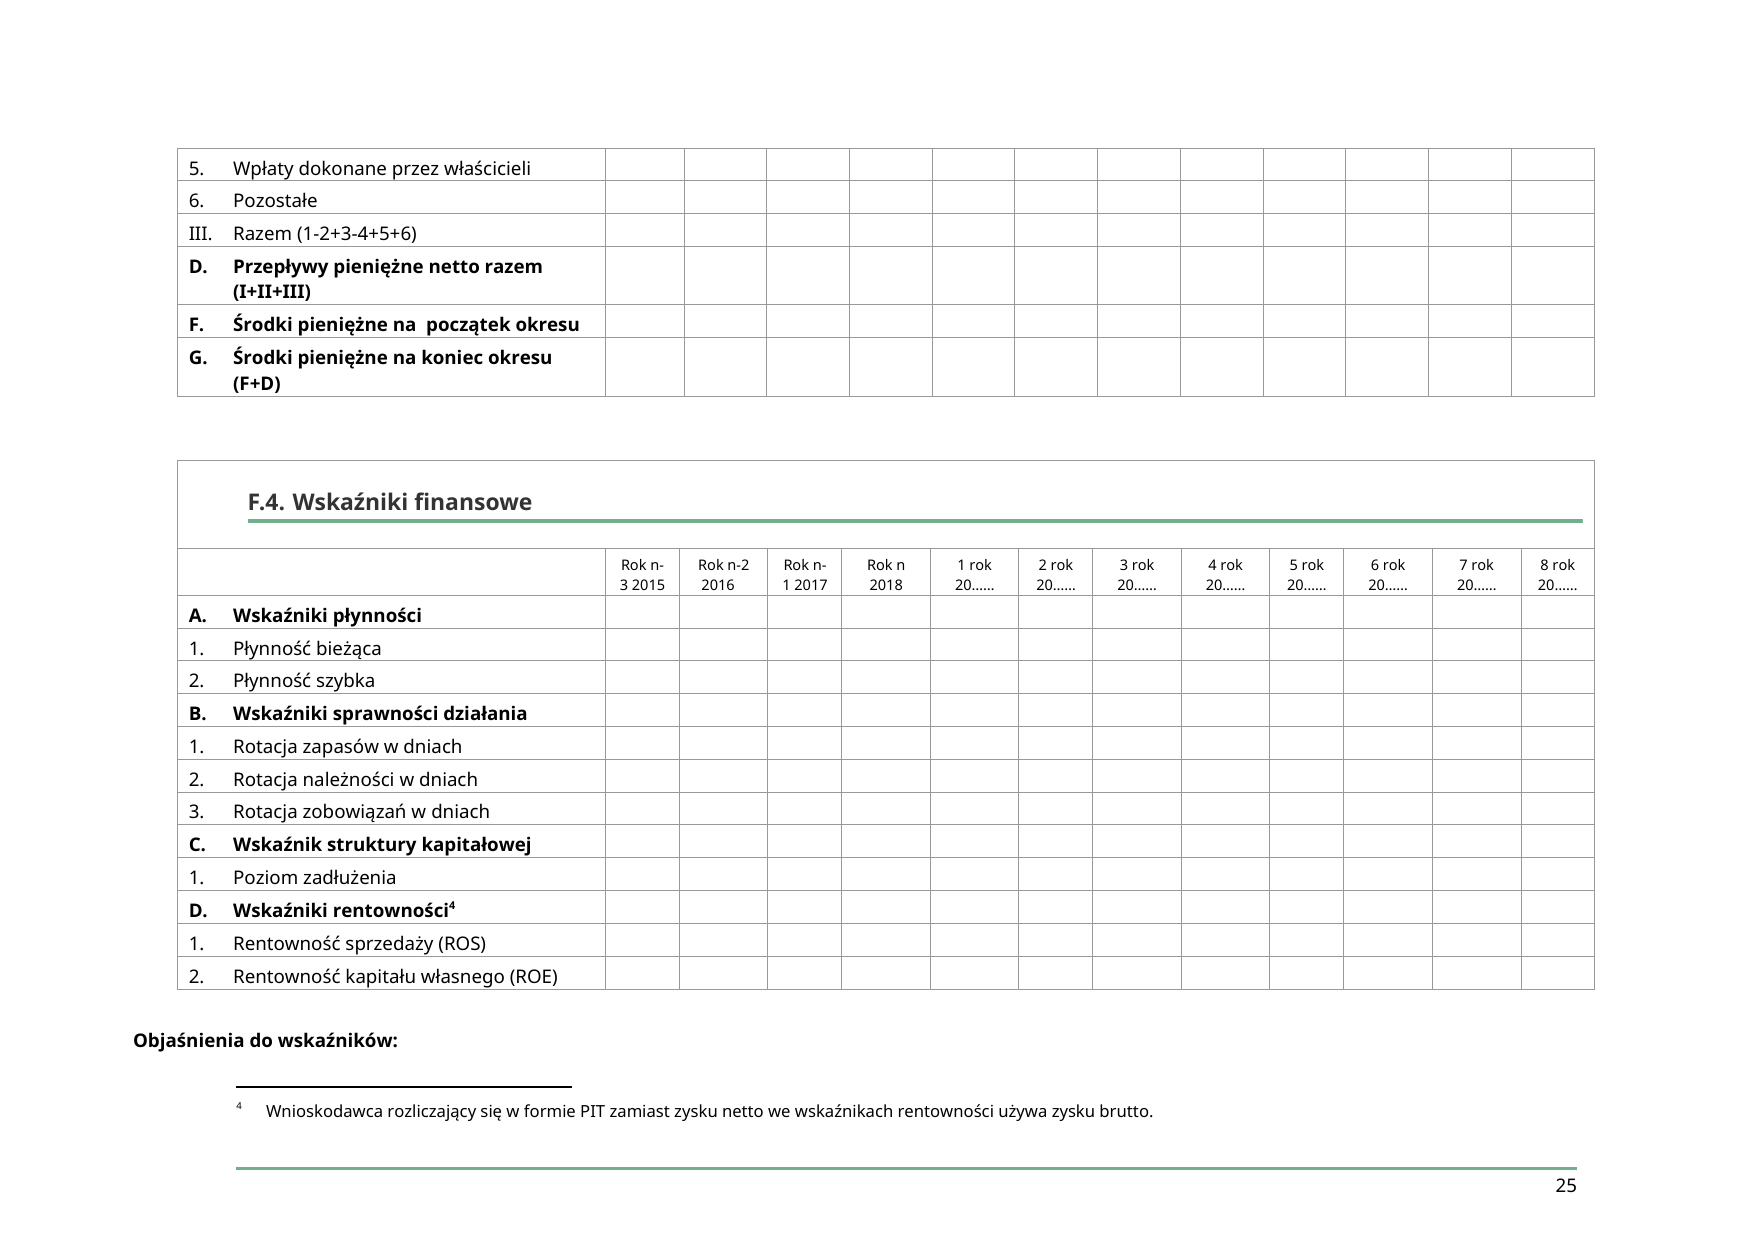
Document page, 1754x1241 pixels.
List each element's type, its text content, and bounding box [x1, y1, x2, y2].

table_cell [1522, 661, 1594, 693]
table_cell [606, 793, 679, 824]
table_cell [1182, 957, 1269, 988]
table_cell [850, 149, 932, 180]
table_cell [1429, 181, 1511, 213]
table_cell [1182, 825, 1269, 857]
table_cell [1015, 149, 1097, 180]
table_cell 1 rok 20…… [931, 549, 1018, 595]
table_cell [1019, 760, 1092, 792]
table_cell [1270, 760, 1343, 792]
table_cell [1015, 338, 1097, 396]
table_cell [680, 629, 767, 660]
table_cell [1270, 694, 1343, 726]
table_cell [1181, 247, 1263, 304]
table_cell [680, 596, 767, 627]
table_cell [1019, 825, 1092, 857]
table_cell Rok n 2018 [842, 549, 930, 595]
table_cell [931, 760, 1018, 792]
table_cell [842, 957, 930, 988]
table_cell 6. Pozostałe [178, 181, 605, 213]
table_cell [1182, 891, 1269, 923]
table_cell [842, 825, 930, 857]
table_cell [1093, 825, 1181, 857]
table_cell G. Środki pieniężne na koniec okresu (F+D) [178, 338, 605, 396]
table_cell [931, 957, 1018, 988]
table_cell [1098, 305, 1180, 337]
table_cell [680, 760, 767, 792]
table_cell [1346, 181, 1428, 213]
table_cell [931, 825, 1018, 857]
table_cell [842, 727, 930, 759]
table_cell [931, 629, 1018, 660]
table_cell 1. Poziom zadłużenia [178, 858, 605, 890]
table_cell [685, 214, 766, 246]
table_cell [1512, 305, 1594, 337]
table_cell [1270, 727, 1343, 759]
table_cell [1019, 858, 1092, 890]
table_cell [1512, 149, 1594, 180]
table_cell [606, 858, 679, 890]
table_cell [1270, 825, 1343, 857]
table_cell [1344, 793, 1432, 824]
table_cell [1019, 891, 1092, 923]
table_cell [1522, 629, 1594, 660]
table_cell [1522, 760, 1594, 792]
table_cell [1098, 338, 1180, 396]
table_cell [842, 891, 930, 923]
table_cell [850, 181, 932, 213]
table_cell [931, 694, 1018, 726]
table_cell [1512, 214, 1594, 246]
table_cell [767, 338, 849, 396]
table_cell [1264, 338, 1345, 396]
table_cell [606, 214, 684, 246]
table_cell [606, 694, 679, 726]
table_cell [1093, 694, 1181, 726]
table_cell [1270, 596, 1343, 627]
table_cell [1433, 596, 1521, 627]
table_cell [1019, 957, 1092, 988]
text Objaśnienia do wskaźników: [133, 1027, 1577, 1053]
table_cell [768, 957, 841, 988]
table_cell [1270, 957, 1343, 988]
table_cell [1093, 629, 1181, 660]
table_cell [606, 247, 684, 304]
table_cell [933, 214, 1014, 246]
table_cell [1019, 629, 1092, 660]
table_cell [606, 149, 684, 180]
table_cell [1093, 661, 1181, 693]
table_cell [1098, 214, 1180, 246]
table_cell [1270, 661, 1343, 693]
table_cell [933, 338, 1014, 396]
table_cell [606, 891, 679, 923]
table_cell 1. Rentowność sprzedaży (ROS) [178, 924, 605, 956]
table_cell [1522, 727, 1594, 759]
table_cell 6 rok 20…… [1344, 549, 1432, 595]
table_cell [1181, 149, 1263, 180]
table_cell [1512, 338, 1594, 396]
table_cell [1093, 793, 1181, 824]
table_cell [768, 793, 841, 824]
table_cell [933, 305, 1014, 337]
table_cell [931, 793, 1018, 824]
table_cell [606, 661, 679, 693]
table_cell [1181, 305, 1263, 337]
table_cell [1270, 858, 1343, 890]
table_cell [768, 727, 841, 759]
table_cell [1182, 924, 1269, 956]
table_cell [1264, 305, 1345, 337]
table_cell [1015, 247, 1097, 304]
table_cell [931, 727, 1018, 759]
table_cell [685, 247, 766, 304]
table_cell [1346, 247, 1428, 304]
table_cell [1344, 825, 1432, 857]
table_cell [680, 727, 767, 759]
table_cell [1429, 214, 1511, 246]
table_cell [1522, 694, 1594, 726]
table_cell [1433, 957, 1521, 988]
table_cell [768, 596, 841, 627]
table_cell [1433, 760, 1521, 792]
table_cell [842, 694, 930, 726]
table_cell [842, 596, 930, 627]
table_cell [767, 149, 849, 180]
table_cell [933, 149, 1014, 180]
table_cell [1512, 247, 1594, 304]
table_cell [1522, 891, 1594, 923]
table_cell [1522, 858, 1594, 890]
table_cell [768, 661, 841, 693]
table_cell [850, 247, 932, 304]
table_cell Rok n-2 2016 [680, 549, 767, 595]
table_cell [1019, 924, 1092, 956]
table_cell [606, 181, 684, 213]
table_cell [1433, 694, 1521, 726]
table_cell [768, 694, 841, 726]
table_cell [1344, 858, 1432, 890]
table_cell [1429, 305, 1511, 337]
table_cell [1264, 247, 1345, 304]
table_cell [1264, 181, 1345, 213]
table_cell 3 rok 20…… [1093, 549, 1181, 595]
table_cell [768, 825, 841, 857]
table_cell [931, 924, 1018, 956]
table_cell [606, 727, 679, 759]
table_cell 7 rok 20…… [1433, 549, 1521, 595]
table_cell [1270, 924, 1343, 956]
table_cell [1429, 338, 1511, 396]
table_cell [1093, 727, 1181, 759]
table_cell [606, 305, 684, 337]
table_cell [1344, 661, 1432, 693]
table_cell [685, 305, 766, 337]
table_cell [931, 891, 1018, 923]
table_cell [1429, 149, 1511, 180]
table_cell [1182, 629, 1269, 660]
table_cell [1522, 825, 1594, 857]
table_cell [842, 629, 930, 660]
table_cell [1344, 760, 1432, 792]
table_cell [1019, 727, 1092, 759]
table_cell [1346, 338, 1428, 396]
table_cell [1182, 661, 1269, 693]
table_cell [842, 858, 930, 890]
table_cell [1512, 181, 1594, 213]
table_cell 1. Rotacja zapasów w dniach [178, 727, 605, 759]
table_cell [1433, 891, 1521, 923]
table_cell [1182, 793, 1269, 824]
table_cell [1098, 181, 1180, 213]
table_cell [767, 305, 849, 337]
table_cell 5. Wpłaty dokonane przez właścicieli [178, 149, 605, 180]
table_cell [680, 924, 767, 956]
table_cell [606, 629, 679, 660]
table_cell 1. Płynność bieżąca [178, 629, 605, 660]
table_cell [1015, 181, 1097, 213]
table_cell D. Wskaźniki rentowności [178, 891, 605, 923]
table_cell [767, 181, 849, 213]
table_cell [1182, 727, 1269, 759]
table_cell [1181, 181, 1263, 213]
table_cell [606, 338, 684, 396]
table_cell [767, 214, 849, 246]
table_cell 8 rok 20…… [1522, 549, 1594, 595]
table_cell [1182, 858, 1269, 890]
table_cell [680, 793, 767, 824]
table_cell [1098, 247, 1180, 304]
table_cell [1093, 858, 1181, 890]
table_cell [1522, 957, 1594, 988]
table_cell [842, 793, 930, 824]
table_cell [685, 181, 766, 213]
table_cell [842, 661, 930, 693]
table_cell [1093, 957, 1181, 988]
table_cell [1433, 924, 1521, 956]
table_cell Rok n-3 2015 [606, 549, 679, 595]
table_cell [1433, 727, 1521, 759]
table_cell [1182, 596, 1269, 627]
table_cell [1270, 793, 1343, 824]
table_cell [1346, 214, 1428, 246]
table_cell 2 rok 20…… [1019, 549, 1092, 595]
table_cell [1433, 793, 1521, 824]
table_cell [1093, 596, 1181, 627]
table_cell [768, 891, 841, 923]
table_cell [1344, 957, 1432, 988]
table_cell [178, 549, 605, 595]
table_cell [606, 596, 679, 627]
table_cell [767, 247, 849, 304]
table_cell [606, 924, 679, 956]
table_cell [685, 338, 766, 396]
table_cell [933, 247, 1014, 304]
table_cell [1522, 596, 1594, 627]
table_cell [1093, 891, 1181, 923]
table_cell [1019, 596, 1092, 627]
table_cell [1522, 924, 1594, 956]
table_cell [680, 661, 767, 693]
table_cell [685, 149, 766, 180]
table_cell [1270, 891, 1343, 923]
table_cell [1264, 214, 1345, 246]
table_cell [1344, 596, 1432, 627]
table_cell [768, 760, 841, 792]
table_cell F. Środki pieniężne na początek okresu [178, 305, 605, 337]
table_cell [1344, 727, 1432, 759]
table_cell [680, 891, 767, 923]
table_cell [1433, 858, 1521, 890]
table_cell [931, 596, 1018, 627]
table_cell [850, 305, 932, 337]
table_cell B. Wskaźniki sprawności działania [178, 694, 605, 726]
table_cell 5 rok 20…… [1270, 549, 1343, 595]
table_cell Rok n-1 2017 [768, 549, 841, 595]
table_cell [933, 181, 1014, 213]
table_cell [1182, 694, 1269, 726]
table_cell 2. Rotacja należności w dniach [178, 760, 605, 792]
table_cell [1181, 214, 1263, 246]
table_cell 2. Rentowność kapitału własnego (ROE) [178, 957, 605, 988]
table_cell [1270, 629, 1343, 660]
table_cell [1182, 760, 1269, 792]
table_cell III. Razem (1-2+3-4+5+6) [178, 214, 605, 246]
table_cell 2. Płynność szybka [178, 661, 605, 693]
table_cell [606, 957, 679, 988]
table_cell [850, 338, 932, 396]
table_cell [680, 694, 767, 726]
table_cell D. Przepływy pieniężne netto razem (I+II+III) [178, 247, 605, 304]
table_cell [768, 629, 841, 660]
table_cell [1019, 694, 1092, 726]
table_header Wskaźniki finansowe [178, 461, 1594, 548]
table_cell [680, 858, 767, 890]
table_cell [1015, 214, 1097, 246]
table_cell [1019, 793, 1092, 824]
table_cell [1433, 629, 1521, 660]
table_cell [606, 760, 679, 792]
table_cell [1344, 891, 1432, 923]
table_cell [1433, 825, 1521, 857]
table_cell [1429, 247, 1511, 304]
table_cell [931, 661, 1018, 693]
table_cell [931, 858, 1018, 890]
table_cell 4 rok 20…… [1182, 549, 1269, 595]
table_cell C. Wskaźnik struktury kapitałowej [178, 825, 605, 857]
table_cell [1093, 760, 1181, 792]
table_cell [1522, 793, 1594, 824]
table_cell [1346, 149, 1428, 180]
table_cell [842, 924, 930, 956]
table_cell A. Wskaźniki płynności [178, 596, 605, 627]
table_cell [768, 924, 841, 956]
table_cell [1015, 305, 1097, 337]
table_cell [768, 858, 841, 890]
table_cell [1181, 338, 1263, 396]
table_cell [1344, 924, 1432, 956]
table_cell [850, 214, 932, 246]
table_cell 3. Rotacja zobowiązań w dniach [178, 793, 605, 824]
table_cell [1019, 661, 1092, 693]
table_cell [606, 825, 679, 857]
table_cell [1264, 149, 1345, 180]
table_cell [1093, 924, 1181, 956]
table_cell [1433, 661, 1521, 693]
table_cell [680, 957, 767, 988]
table_cell [842, 760, 930, 792]
table_cell [1344, 629, 1432, 660]
table_cell [1344, 694, 1432, 726]
table_cell [680, 825, 767, 857]
table_cell [1098, 149, 1180, 180]
table_cell [1346, 305, 1428, 337]
